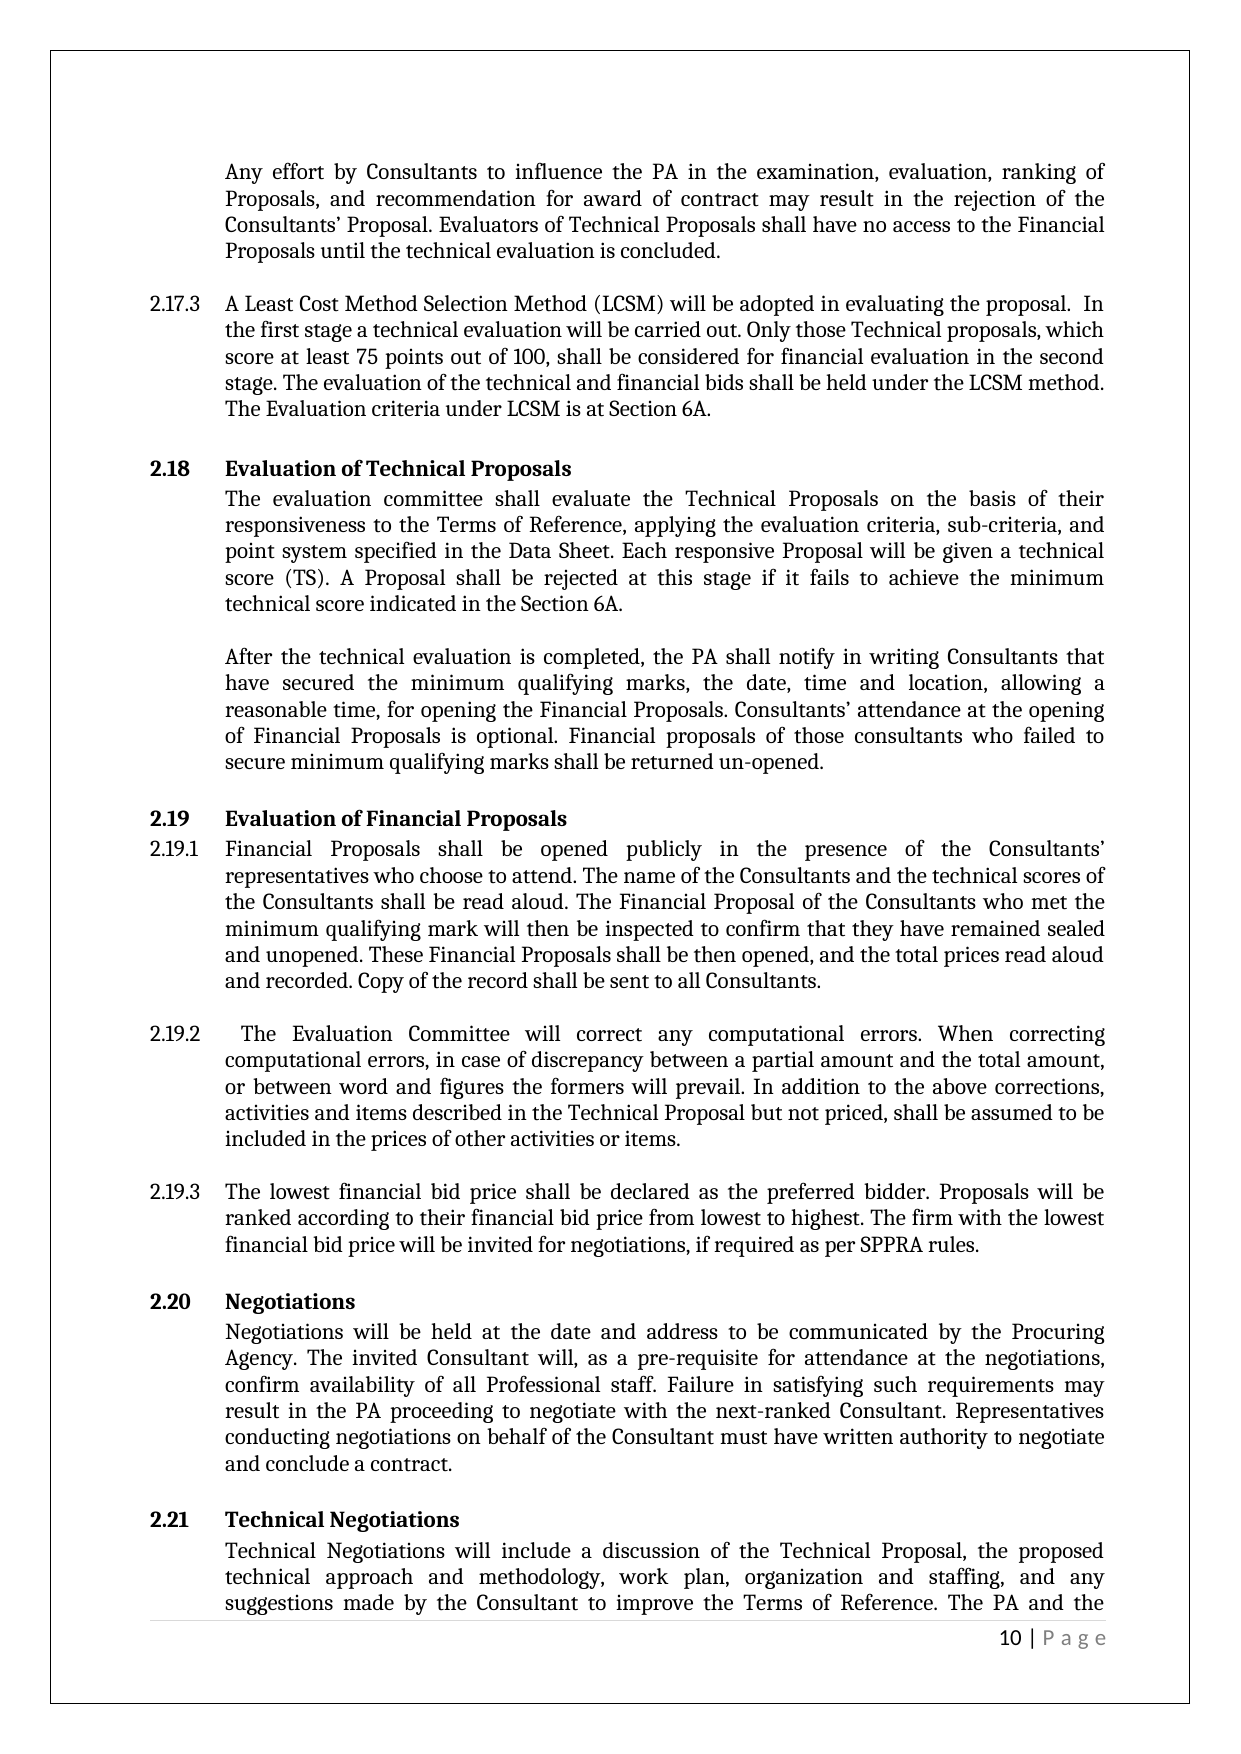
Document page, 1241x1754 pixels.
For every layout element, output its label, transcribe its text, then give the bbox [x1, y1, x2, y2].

subtitle Evaluation of Technical Proposals [150, 455, 1106, 482]
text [225, 1537, 1106, 1617]
subtitle Negotiations [150, 1288, 1106, 1315]
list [150, 159, 1106, 264]
subtitle Technical Negotiations [150, 1507, 1106, 1534]
subtitle Evaluation of Financial Proposals [150, 806, 1106, 832]
list The Evaluation Committee will correct any computational errors. When correcting computational errors, in case of discrepancy between a partial amount and the total amount, or between word and figures the formers will prevail. In addition to the above corrections, activities and items described in the Technical Proposal but not priced, shall be assumed to be included in the prices of other activities or items. [150, 1021, 1106, 1152]
list The lowest financial bid price shall be declared as the preferred bidder. Proposals will be ranked according to their financial bid price from lowest to highest. The firm with the lowest financial bid price will be invited for negotiations, if required as per SPPRA rules. [150, 1179, 1106, 1258]
text After the technical evaluation is completed, the PA shall notify in writing Consultants that have secured the minimum qualifying marks, the date, time and location, allowing a reasonable time, for opening the Financial Proposals. Consultants’ attendance at the opening of Financial Proposals is optional. Financial proposals of those consultants who failed to secure minimum qualifying marks shall be returned un-opened. [225, 644, 1106, 776]
text The evaluation committee shall evaluate the Technical Proposals on the basis of their responsiveness to the Terms of Reference, applying the evaluation criteria, sub-criteria, and point system specified in the Data Sheet. Each responsive Proposal will be given a technical score (TS). A Proposal shall be rejected at this stage if it fails to achieve the minimum technical score indicated in the Section 6A. [225, 486, 1106, 617]
list Financial Proposals shall be opened publicly in the presence of the Consultants’ representatives who choose to attend. The name of the Consultants and the technical scores of the Consultants shall be read aloud. The Financial Proposal of the Consultants who met the minimum qualifying mark will then be inspected to confirm that they have remained sealed and unopened. These Financial Proposals shall be then opened, and the total prices read aloud and recorded. Copy of the record shall be sent to all Consultants. [150, 836, 1106, 994]
text Negotiations will be held at the date and address to be communicated by the Procuring Agency. The invited Consultant will, as a pre-requisite for attendance at the negotiations, confirm availability of all Professional staff. Failure in satisfying such requirements may result in the PA proceeding to negotiate with the next-ranked Consultant. Representatives conducting negotiations on behalf of the Consultant must have written authority to negotiate and conclude a contract. [225, 1319, 1106, 1477]
list A Least Cost Method Selection Method (LCSM) will be adopted in evaluating the proposal. In the first stage a technical evaluation will be carried out. Only those Technical proposals, which score at least 75 points out of 100, shall be considered for financial evaluation in the second stage. The evaluation of the technical and financial bids shall be held under the LCSM method. The Evaluation criteria under LCSM is at Section 6A. [150, 291, 1106, 422]
